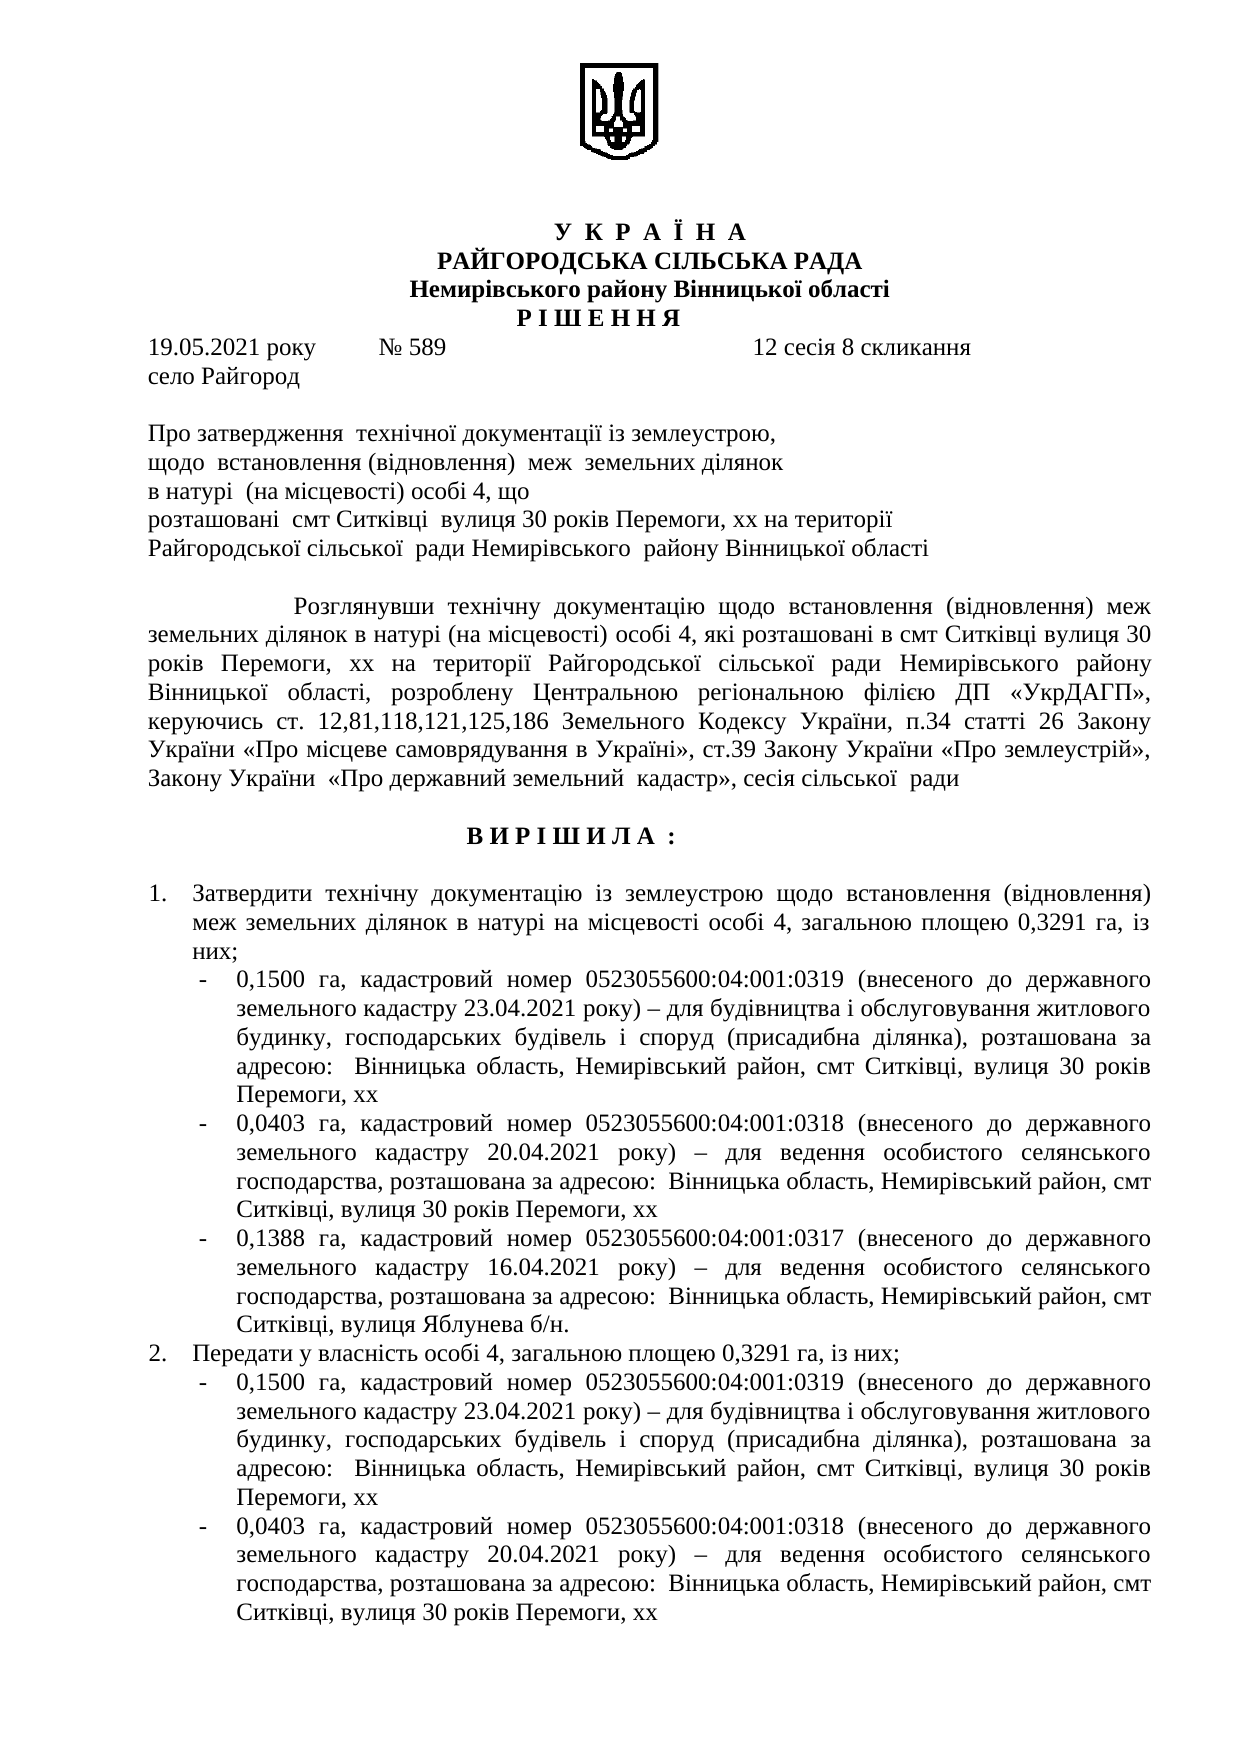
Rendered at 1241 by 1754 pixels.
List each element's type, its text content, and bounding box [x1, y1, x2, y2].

list 0,1500 га, кадастровий номер 0523055600:04:001:0319 (внесеного до державного земельного кадастру 23.04.2021 року) – для будівництва і обслуговування житлового будинку, господарських будівель і споруд (присадибна ділянка), розташована за адресою: Вінницька область, Немирівський район, смт Ситківці, вулиця 30 років Перемоги, хх [199, 964, 1152, 1108]
list Затвердити технічну документацію із землеустрою щодо встановлення (відновлення) меж земельних ділянок в натурі на місцевості особі 4, загальною площею 0,3291 га, із них; [148, 878, 1152, 964]
text щодо встановлення (відновлення) меж земельних ділянок [148, 447, 1152, 476]
text село Райгород [148, 361, 1152, 389]
text розташовані смт Ситківці вулиця 30 років Перемоги, хх на території [148, 504, 1152, 533]
text Розглянувши технічну документацію щодо встановлення (відновлення) меж земельних ділянок в натурі (на місцевості) особі 4, які розташовані в смт Ситківці вулиця 30 років Перемоги, хх на території Райгородської сільської ради Немирівського району Вінницької області, розроблену Центральною регіональною філією ДП «УкрДАГП», керуючись ст. 12,81,118,121,125,186 Земельного Кодексу України, п.34 статті 26 Закону України «Про місцеве самоврядування в Україні», ст.39 Закону України «Про землеустрій», Закону України «Про державний земельний кадастр», сесія сільської ради [148, 591, 1152, 792]
list 0,0403 га, кадастровий номер 0523055600:04:001:0318 (внесеного до державного земельного кадастру 20.04.2021 року) – для ведення особистого селянського господарства, розташована за адресою: Вінницька область, Немирівський район, смт Ситківці, вулиця 30 років Перемоги, хх [199, 1511, 1152, 1626]
text В И Р І Ш И Л А : [148, 821, 1152, 849]
text Райгородської сільської ради Немирівського району Вінницької області [148, 533, 1152, 562]
title У К Р А Ї Н А [148, 217, 1152, 246]
text 19.05.2021 року № 589 12 cесія 8 скликання [148, 332, 1152, 361]
list 0,0403 га, кадастровий номер 0523055600:04:001:0318 (внесеного до державного земельного кадастру 20.04.2021 року) – для ведення особистого селянського господарства, розташована за адресою: Вінницька область, Немирівський район, смт Ситківці, вулиця 30 років Перемоги, хх [199, 1108, 1152, 1223]
picture [578, 61, 659, 161]
subtitle Немирівського району Вінницької області [148, 274, 1152, 303]
list 0,1500 га, кадастровий номер 0523055600:04:001:0319 (внесеного до державного земельного кадастру 23.04.2021 року) – для будівництва і обслуговування житлового будинку, господарських будівель і споруд (присадибна ділянка), розташована за адресою: Вінницька область, Немирівський район, смт Ситківці, вулиця 30 років Перемоги, хх [199, 1367, 1152, 1511]
text в натурі (на місцевості) особі 4, що [148, 476, 1152, 504]
text Про затвердження технічної документації із землеустрою, [148, 418, 1152, 447]
subtitle Р І Ш Е Н Н Я [443, 303, 1152, 332]
subtitle РАЙГОРОДСЬКА СІЛЬСЬКА РАДА [148, 246, 1152, 274]
list Передати у власність особі 4, загальною площею 0,3291 га, із них; [148, 1338, 1152, 1367]
